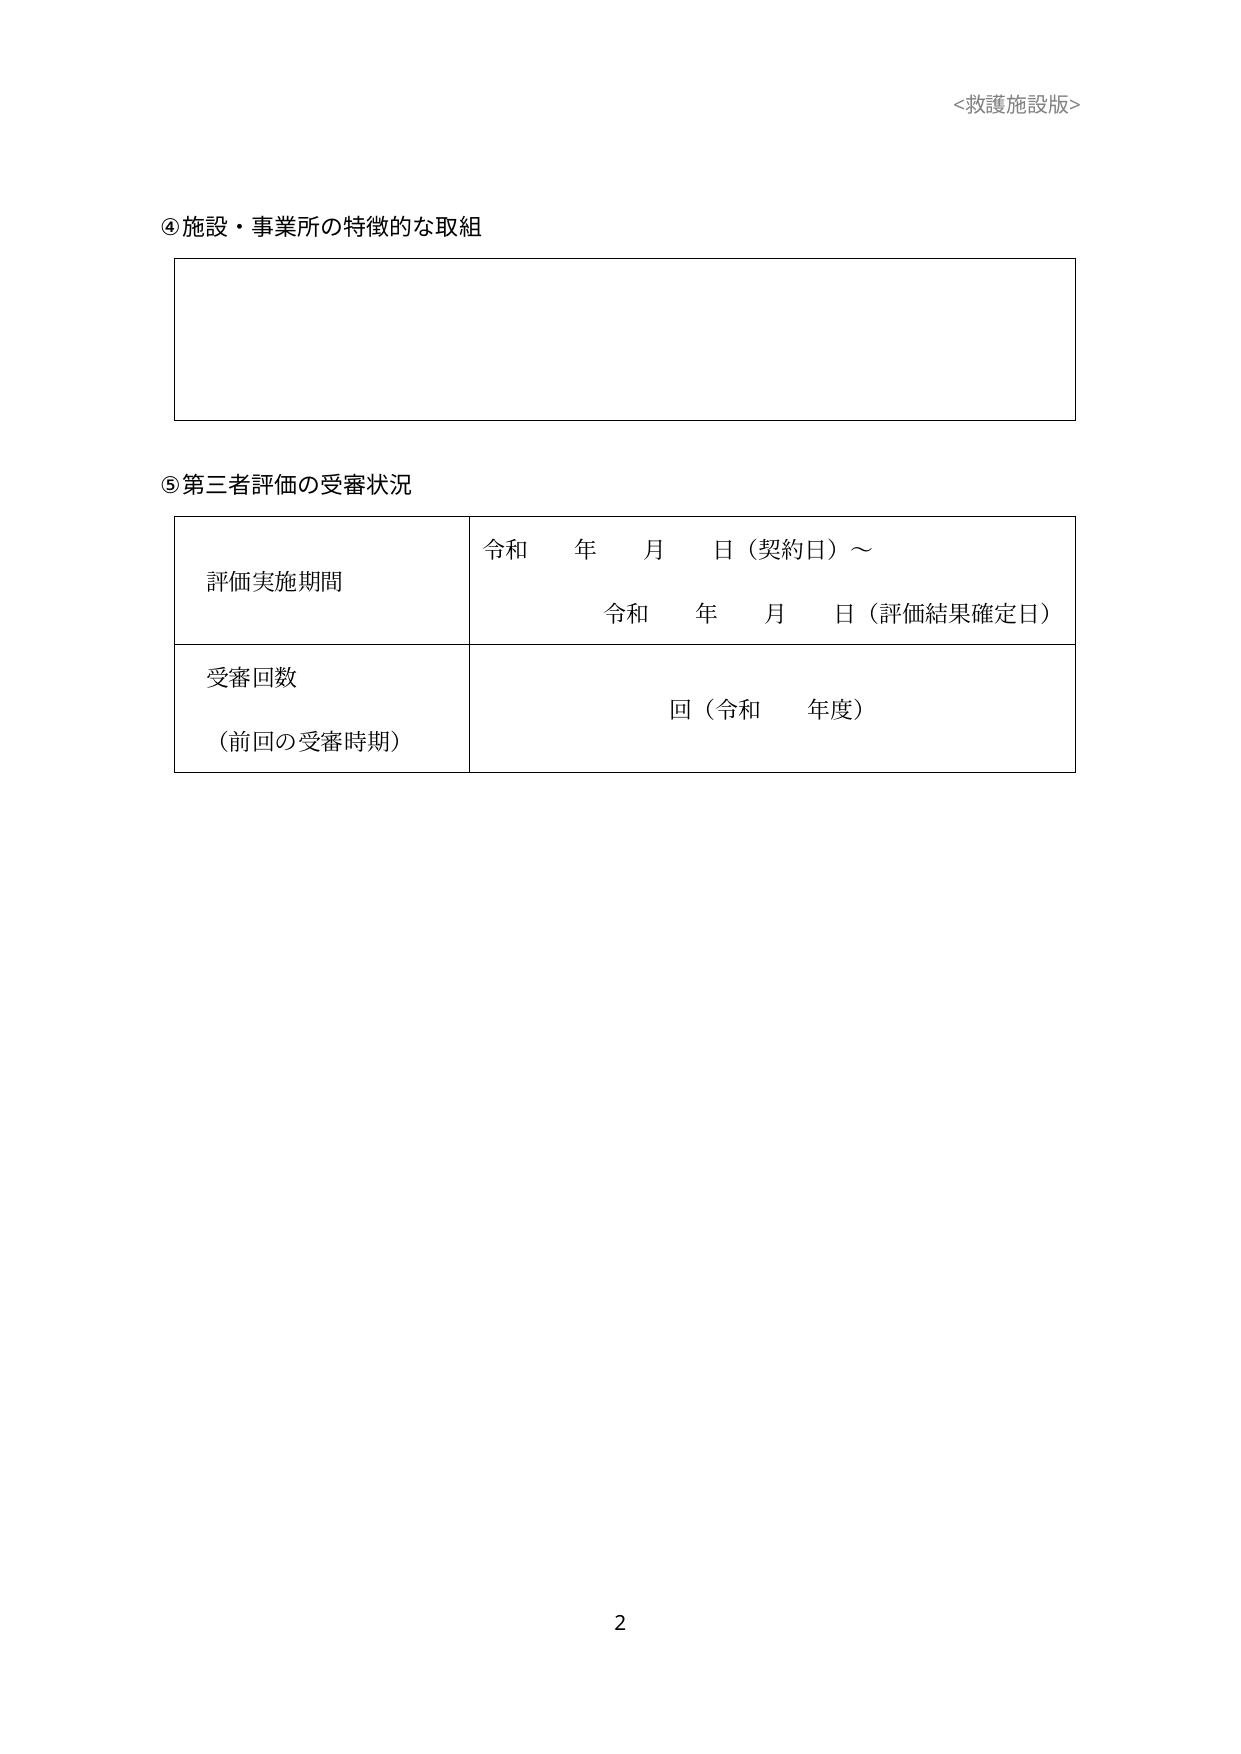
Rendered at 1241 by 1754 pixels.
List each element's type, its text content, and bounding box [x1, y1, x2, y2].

table_header 令和 年 月 日（契約日）～ 令和 年 月 日（評価結果確定日） [470, 517, 1075, 644]
table_header [175, 259, 1075, 419]
table_cell 回（令和 年度） [470, 645, 1075, 772]
table_header 評価実施期間 [175, 517, 469, 644]
text ④施設・事業所の特徴的な取組 [160, 194, 1081, 257]
text ⑤第三者評価の受審状況 [160, 452, 1081, 516]
table_cell 受審回数 （前回の受審時期） [175, 645, 469, 772]
